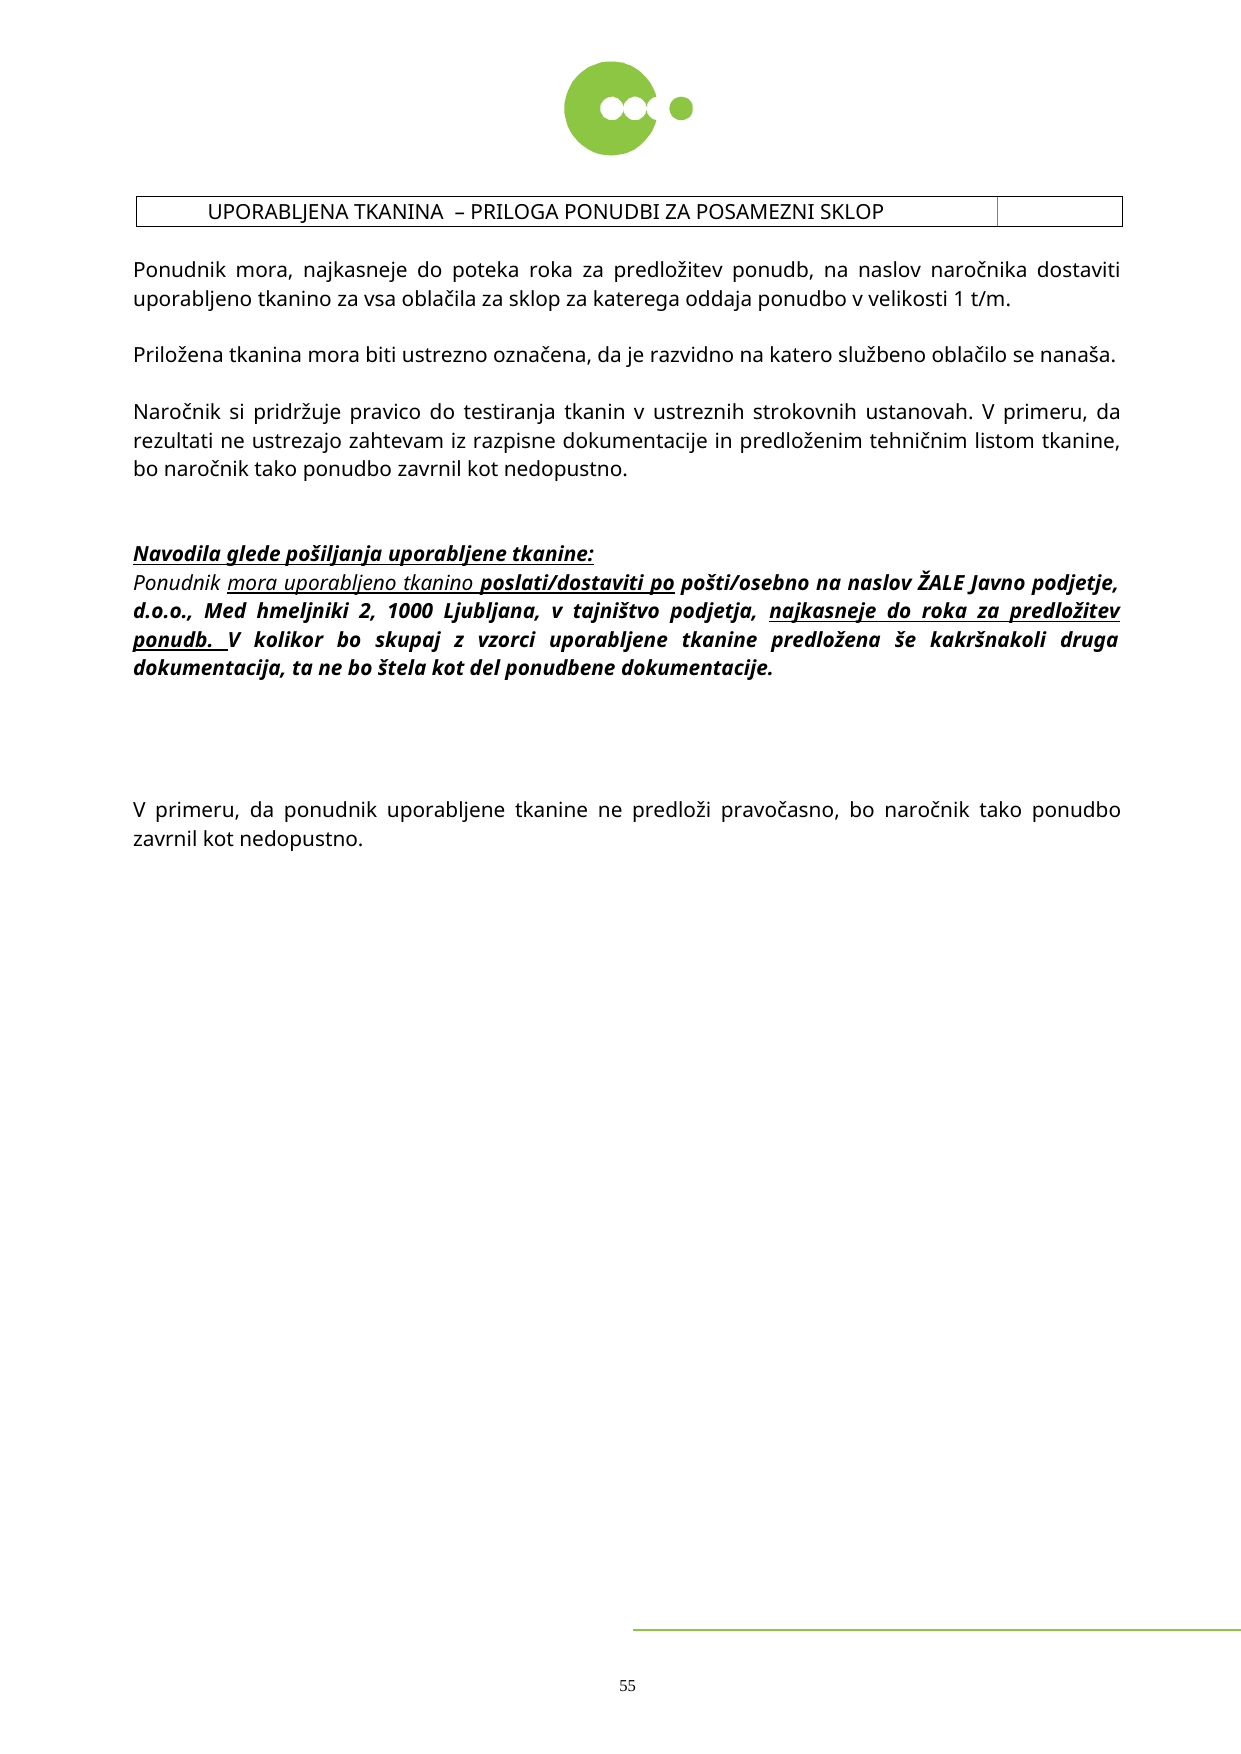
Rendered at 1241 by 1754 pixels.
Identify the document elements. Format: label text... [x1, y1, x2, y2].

text Ponudnik mora, najkasneje do poteka roka za predložitev ponudb, na naslov naročnika dostaviti uporabljeno tkanino za vsa oblačila za sklop za katerega oddaja ponudbo v velikosti 1 t/m. [133, 255, 1122, 312]
table_header [137, 197, 200, 226]
table_header [1086, 197, 1122, 226]
text Priložena tkanina mora biti ustrezno označena, da je razvidno na katero službeno oblačilo se nanaša. [133, 341, 1122, 369]
text Navodila glede pošiljanja uporabljene tkanine: [133, 539, 1122, 568]
text Ponudnik mora uporabljeno tkanino poslati/dostaviti po pošti/osebno na naslov ŽALE Javno podjetje, d.o.o., Med hmeljniki 2, 1000 Ljubljana, v tajništvo podjetja, najkasneje do roka za predložitev ponudb. V kolikor bo skupaj z vzorci uporabljene tkanine predložena še kakršnakoli druga dokumentacija, ta ne bo štela kot del ponudbene dokumentacije. [133, 568, 1122, 682]
table_header UPORABLJENA TKANINA – PRILOGA PONUDBI ZA POSAMEZNI SKLOP [200, 197, 997, 226]
text Naročnik si pridržuje pravico do testiranja tkanin v ustreznih strokovnih ustanovah. V primeru, da rezultati ne ustrezajo zahtevam iz razpisne dokumentacije in predloženim tehničnim listom tkanine, bo naročnik tako ponudbo zavrnil kot nedopustno. [133, 397, 1122, 483]
text V primeru, da ponudnik uporabljene tkanine ne predloži pravočasno, bo naročnik tako ponudbo zavrnil kot nedopustno. [133, 796, 1122, 852]
table_header [998, 197, 1086, 226]
